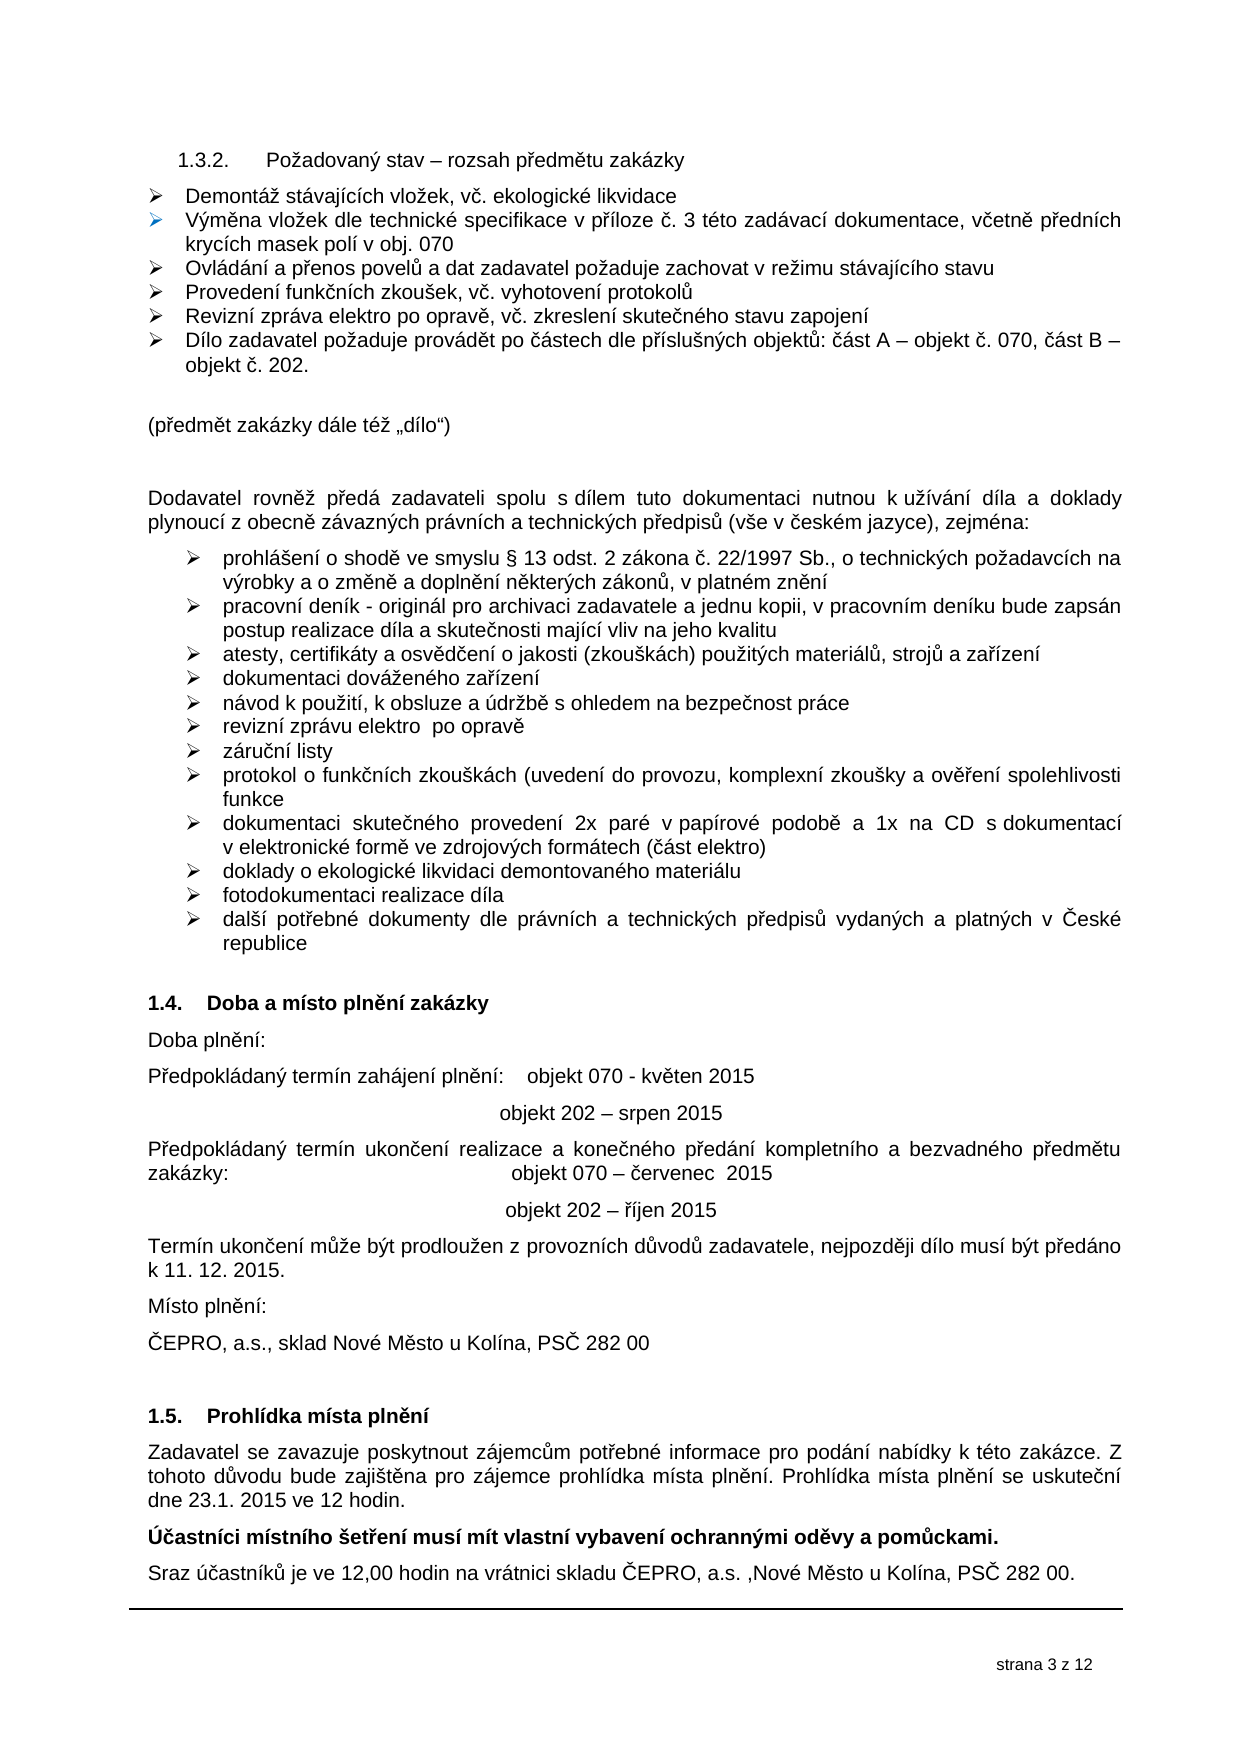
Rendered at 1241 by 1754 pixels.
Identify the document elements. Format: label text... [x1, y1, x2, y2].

list doklady o ekologické likvidaci demontovaného materiálu [185, 858, 1122, 883]
list Ovládání a přenos povelů a dat zadavatel požaduje zachovat v režimu stávajícího stavu [148, 256, 1122, 280]
text Sraz účastníků je ve 12,00 hodin na vrátnici skladu ČEPRO, a.s. ,Nové Město u Kolína, PSČ 282 00. [148, 1561, 1122, 1585]
list Demontáž stávajících vložek, vč. ekologické likvidace [148, 184, 1122, 208]
list dokumentaci dováženého zařízení [185, 666, 1122, 690]
text ČEPRO, a.s., sklad Nové Město u Kolína, PSČ 282 00 [148, 1331, 1122, 1355]
list Výměna vložek dle technické specifikace v příloze č. 3 této zadávací dokumentace, včetně předních krycích masek polí v obj. 070 [148, 208, 1122, 256]
list dokumentaci skutečného provedení 2x paré v papírové podobě a 1x na CD s dokumentací v elektronické formě ve zdrojových formátech (část elektro) [185, 811, 1122, 858]
text Dodavatel rovněž předá zadavateli spolu s dílem tuto dokumentaci nutnou k užívání díla a doklady plynoucí z obecně závazných právních a technických předpisů (vše v českém jazyce), zejména: [148, 486, 1122, 534]
text Prohlídka místa plnění [148, 1404, 1122, 1428]
text Doba a místo plnění zakázky [148, 991, 1122, 1015]
text Doba plnění: [148, 1028, 1122, 1052]
text objekt 202 – srpen 2015 [148, 1101, 1122, 1124]
list protokol o funkčních zkouškách (uvedení do provozu, komplexní zkoušky a ověření spolehlivosti funkce [185, 762, 1122, 811]
list návod k použití, k obsluze a údržbě s ohledem na bezpečnost práce [185, 690, 1122, 714]
list Dílo zadavatel požaduje provádět po částech dle příslušných objektů: část A – objekt č. 070, část B – objekt č. 202. [148, 328, 1122, 376]
text Účastníci místního šetření musí mít vlastní vybavení ochrannými oděvy a pomůckami. [148, 1524, 1122, 1548]
list další potřebné dokumenty dle právních a technických předpisů vydaných a platných v České republice [185, 907, 1122, 955]
list revizní zprávu elektro po opravě [185, 714, 1122, 738]
list Revizní zpráva elektro po opravě, vč. zkreslení skutečného stavu zapojení [148, 304, 1122, 328]
text Zadavatel se zavazuje poskytnout zájemcům potřebné informace pro podání nabídky k této zakázce. Z tohoto důvodu bude zajištěna pro zájemce prohlídka místa plnění. Prohlídka místa plnění se uskuteční dne 23.1. 2015 ve 12 hodin. [148, 1440, 1122, 1512]
text Předpokládaný termín ukončení realizace a konečného předání kompletního a bezvadného předmětu zakázky: objekt 070 – červenec 2015 [148, 1137, 1122, 1185]
list fotodokumentaci realizace díla [185, 883, 1122, 907]
text Předpokládaný termín zahájení plnění: objekt 070 - květen 2015 [148, 1064, 1122, 1088]
list prohlášení o shodě ve smyslu § 13 odst. 2 zákona č. 22/1997 Sb., o technických požadavcích na výrobky a o změně a doplnění některých zákonů, v platném znění [185, 546, 1122, 594]
text Místo plnění: [148, 1294, 1122, 1318]
text Termín ukončení může být prodloužen z provozních důvodů zadavatele, nejpozději dílo musí být předáno k 11. 12. 2015. [148, 1234, 1122, 1282]
list pracovní deník - originál pro archivaci zadavatele a jednu kopii, v pracovním deníku bude zapsán postup realizace díla a skutečnosti mající vliv na jeho kvalitu [185, 594, 1122, 642]
list záruční listy [185, 738, 1122, 762]
text Požadovaný stav – rozsah předmětu zakázky [177, 148, 1122, 172]
text (předmět zakázky dále též „dílo“) [148, 413, 1122, 437]
list atesty, certifikáty a osvědčení o jakosti (zkouškách) použitých materiálů, strojů a zařízení [185, 642, 1122, 666]
text objekt 202 – říjen 2015 [148, 1197, 1122, 1221]
list Provedení funkčních zkoušek, vč. vyhotovení protokolů [148, 280, 1122, 304]
